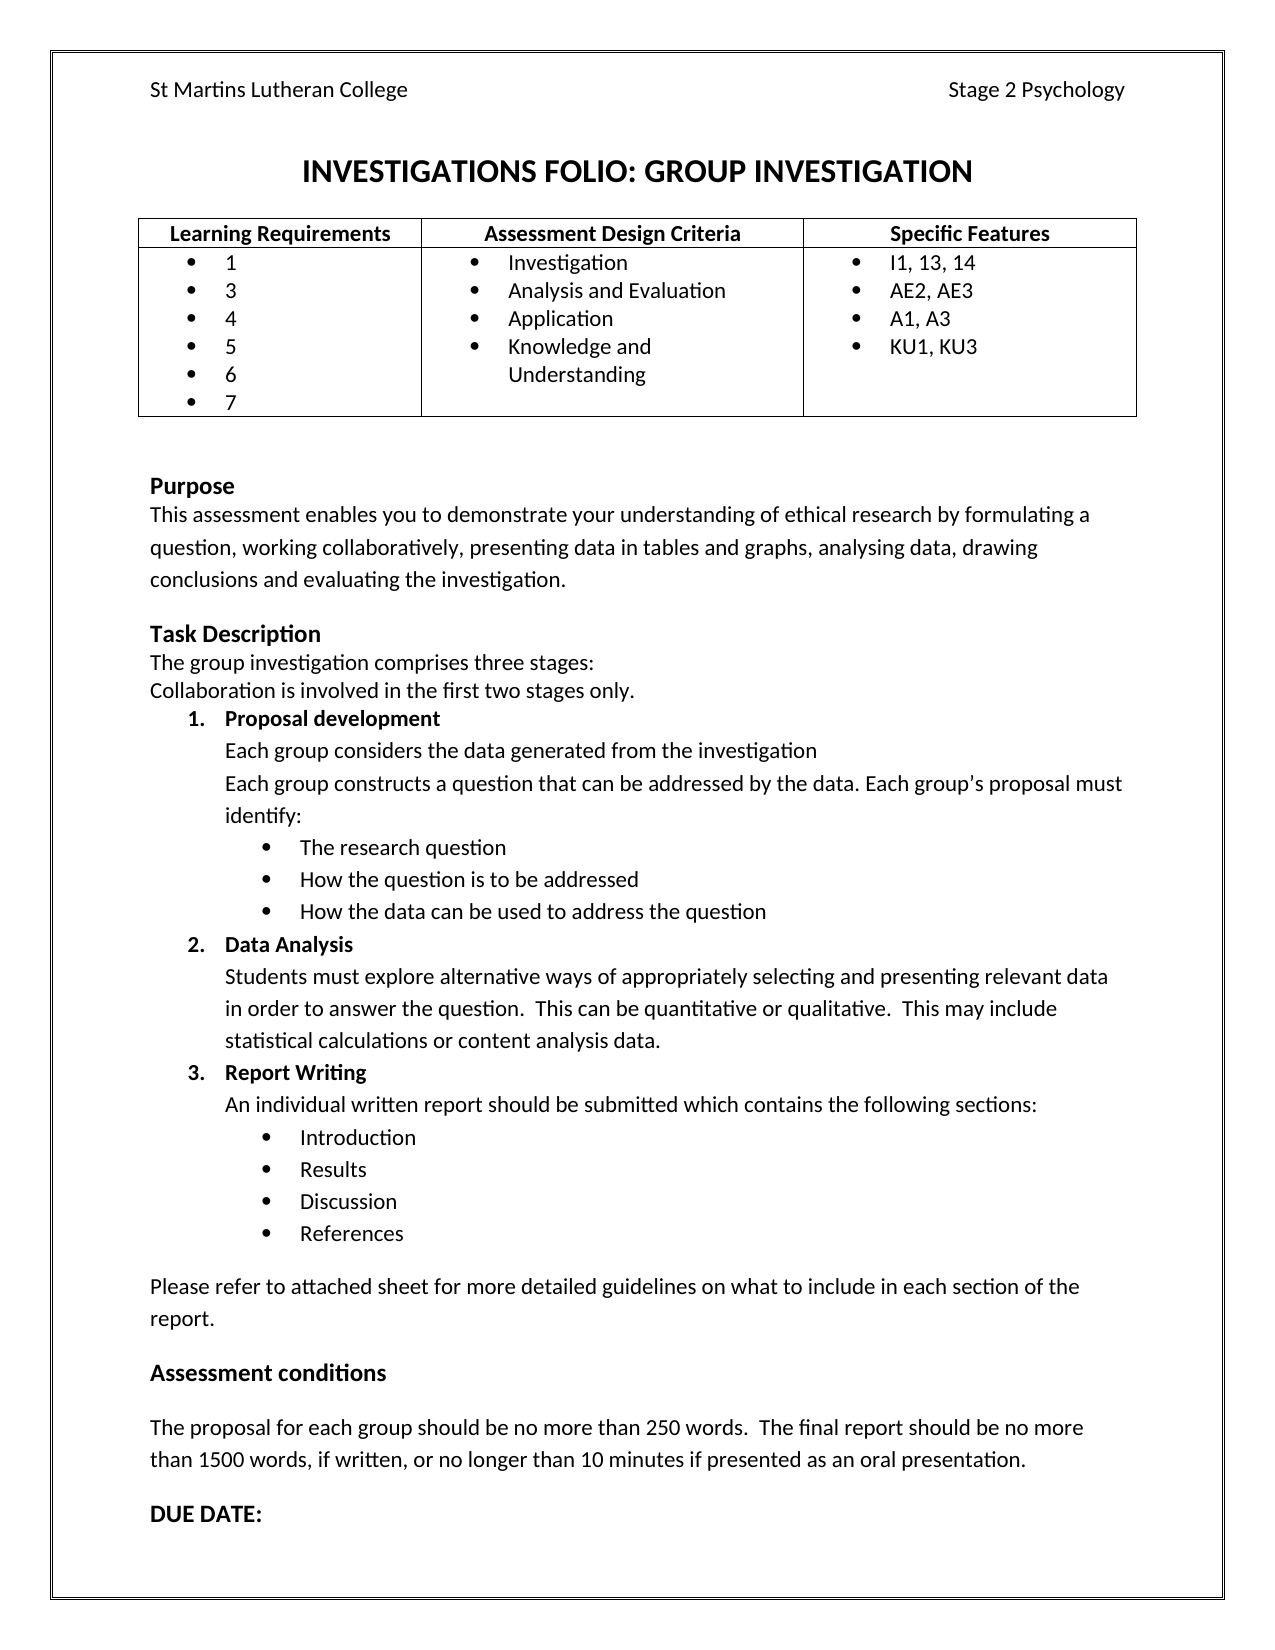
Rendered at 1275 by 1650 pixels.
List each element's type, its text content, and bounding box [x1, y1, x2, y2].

text Assessment conditions [150, 1358, 1125, 1388]
list References [262, 1219, 1125, 1247]
list Introduction [262, 1123, 1125, 1151]
table_header Specific Features [804, 219, 1136, 247]
table_header Learning Requirements [139, 219, 421, 247]
list Discussion [262, 1187, 1125, 1215]
list Data Analysis [187, 930, 1125, 958]
table_cell Investigation Analysis and Evaluation Application Knowledge and Understanding [422, 248, 803, 416]
list How the question is to be addressed [262, 865, 1125, 893]
list Students must explore alternative ways of appropriately selecting and presenting relevant data in order to answer the question. This can be quantitative or qualitative. This may include statistical calculations or content analysis data. [225, 962, 1125, 1054]
text Collaboration is involved in the first two stages only. [150, 676, 1125, 704]
text This assessment enables you to demonstrate your understanding of ethical research by formulating a question, working collaboratively, presenting data in tables and graphs, analysing data, drawing conclusions and evaluating the investigation. [150, 500, 1125, 593]
text Purpose [150, 470, 1125, 500]
list Proposal development [187, 704, 1125, 732]
list Each group constructs a question that can be addressed by the data. Each group’s proposal must identify: [225, 769, 1125, 829]
list The research question [262, 833, 1125, 861]
text Task Description [150, 618, 1125, 648]
text INVESTIGATIONS FOLIO: GROUP INVESTIGATION [150, 150, 1125, 191]
table_header Assessment Design Criteria [422, 219, 803, 247]
list An individual written report should be submitted which contains the following sections: [225, 1091, 1125, 1119]
text The proposal for each group should be no more than 250 words. The final report should be no more than 1500 words, if written, or no longer than 10 minutes if presented as an oral presentation. [150, 1413, 1125, 1474]
list Report Writing [187, 1058, 1125, 1086]
text The group investigation comprises three stages: [150, 648, 1125, 676]
text DUE DATE: [150, 1499, 1125, 1529]
table_cell 1 3 4 5 6 7 [139, 248, 421, 416]
text Please refer to attached sheet for more detailed guidelines on what to include in each section of the report. [150, 1272, 1125, 1333]
list Each group considers the data generated from the investigation [225, 737, 1125, 764]
table_cell I1, 13, 14 AE2, AE3 A1, A3 KU1, KU3 [804, 248, 1136, 416]
list How the data can be used to address the question [262, 897, 1125, 926]
list Results [262, 1155, 1125, 1183]
